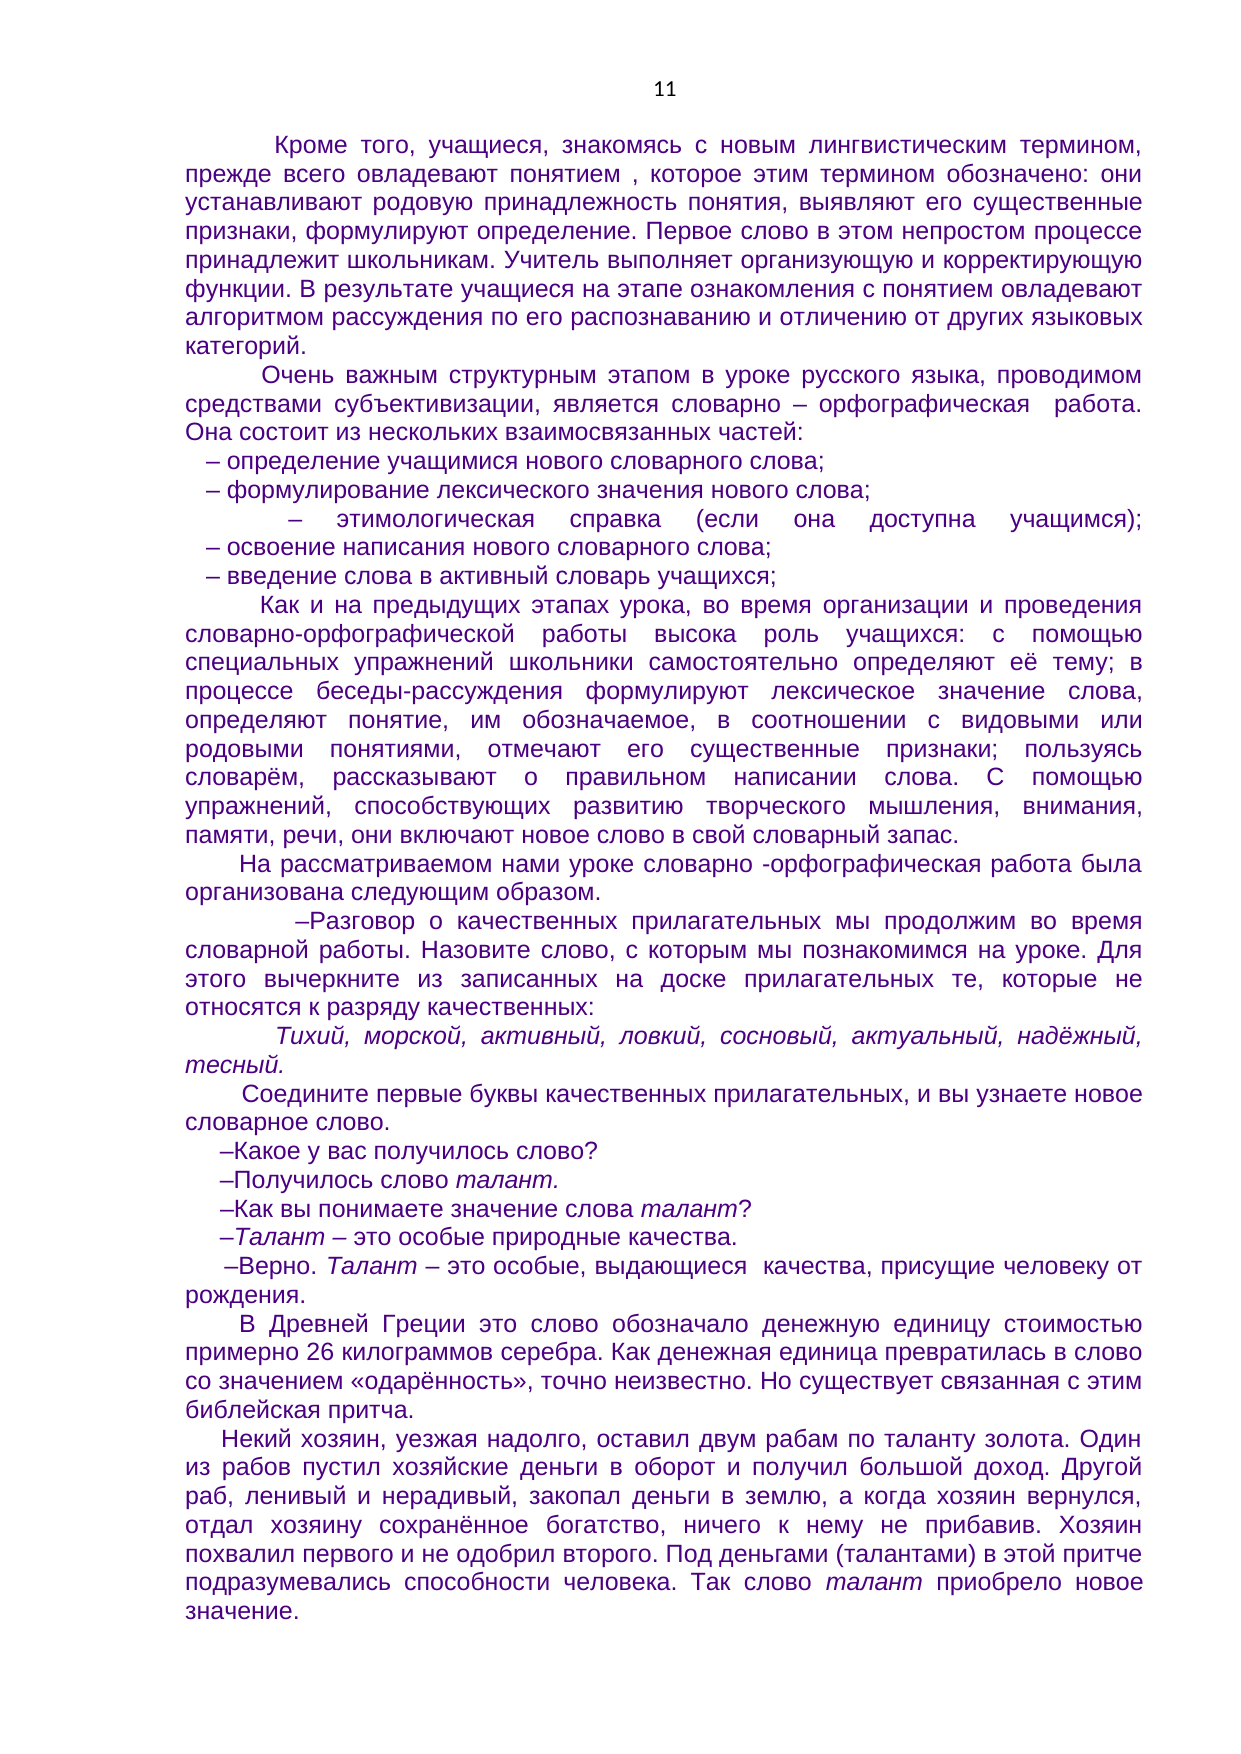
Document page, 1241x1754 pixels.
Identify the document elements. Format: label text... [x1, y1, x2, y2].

text Тихий, морской, активный, ловкий, сосновый, актуальный, надёжный, тесный. [185, 1021, 1144, 1079]
text –Талант – это особые природные качества. [185, 1222, 1144, 1251]
text – этимологическая справка (если она доступна учащимся); – освоение написания нового словарного слова; [185, 504, 1144, 561]
text На рассматриваемом нами уроке словарно -орфографическая работа была организована следующим образом. [185, 849, 1144, 906]
text –Получилось слово талант. [185, 1165, 1144, 1194]
text Очень важным структурным этапом в уроке русского языка, проводимом средствами субъективизации, является словарно – орфографическая работа. Она состоит из нескольких взаимосвязанных частей: [185, 360, 1144, 446]
text –Верно. Талант – это особые, выдающиеся качества, присущие человеку от рождения. [185, 1251, 1144, 1309]
text Как и на предыдущих этапах урока, во время организации и проведения словарно-орфографической работы высока роль учащихся: с помощью специальных упражнений школьники самостоятельно определяют её тему; в процессе беседы-рассуждения формулируют лексическое значение слова, определяют понятие, им обозначаемое, в соотношении с видовыми или родовыми понятиями, отмечают его существенные признаки; пользуясь словарём, рассказывают о правильном написании слова. С помощью упражнений, способствующих развитию творческого мышления, внимания, памяти, речи, они включают новое слово в свой словарный запас. [185, 590, 1144, 849]
text Некий хозяин, уезжая надолго, оставил двум рабам по таланту золота. Один из рабов пустил хозяйские деньги в оборот и получил большой доход. Другой раб, ленивый и нерадивый, закопал деньги в землю, а когда хозяин вернулся, отдал хозяину сохранённое богатство, ничего к нему не прибавив. Хозяин похвалил первого и не одобрил второго. Под деньгами (талантами) в этой притче подразумевались способности человека. Так слово талант приобрело новое значение. [185, 1424, 1144, 1625]
text – формулирование лексического значения нового слова; [185, 475, 1144, 504]
text –Разговор о качественных прилагательных мы продолжим во время словарной работы. Назовите слово, с которым мы познакомимся на уроке. Для этого вычеркните из записанных на доске прилагательных те, которые не относятся к разряду качественных: [185, 906, 1144, 1021]
text –Какое у вас получилось слово? [185, 1136, 1144, 1165]
text – определение учащимися нового словарного слова; [185, 446, 1144, 475]
text Соедините первые буквы качественных прилагательных, и вы узнаете новое словарное слово. [185, 1079, 1144, 1136]
text –Как вы понимаете значение слова талант? [185, 1194, 1144, 1222]
text – введение слова в активный словарь учащихся; [185, 561, 1144, 590]
text Кроме того, учащиеся, знакомясь с новым лингвистическим термином, прежде всего овладевают понятием , которое этим термином обозначено: они устанавливают родовую принадлежность понятия, выявляют его существенные признаки, формулируют определение. Первое слово в этом непростом процессе принадлежит школьникам. Учитель выполняет организующую и корректирующую функции. В результате учащиеся на этапе ознакомления с понятием овладевают алгоритмом рассуждения по его распознаванию и отличению от других языковых категорий. [185, 130, 1144, 360]
text В Древней Греции это слово обозначало денежную единицу стоимостью примерно 26 килограммов серебра. Как денежная единица превратилась в слово со значением «одарённость», точно неизвестно. Но существует связанная с этим библейская притча. [185, 1309, 1144, 1424]
